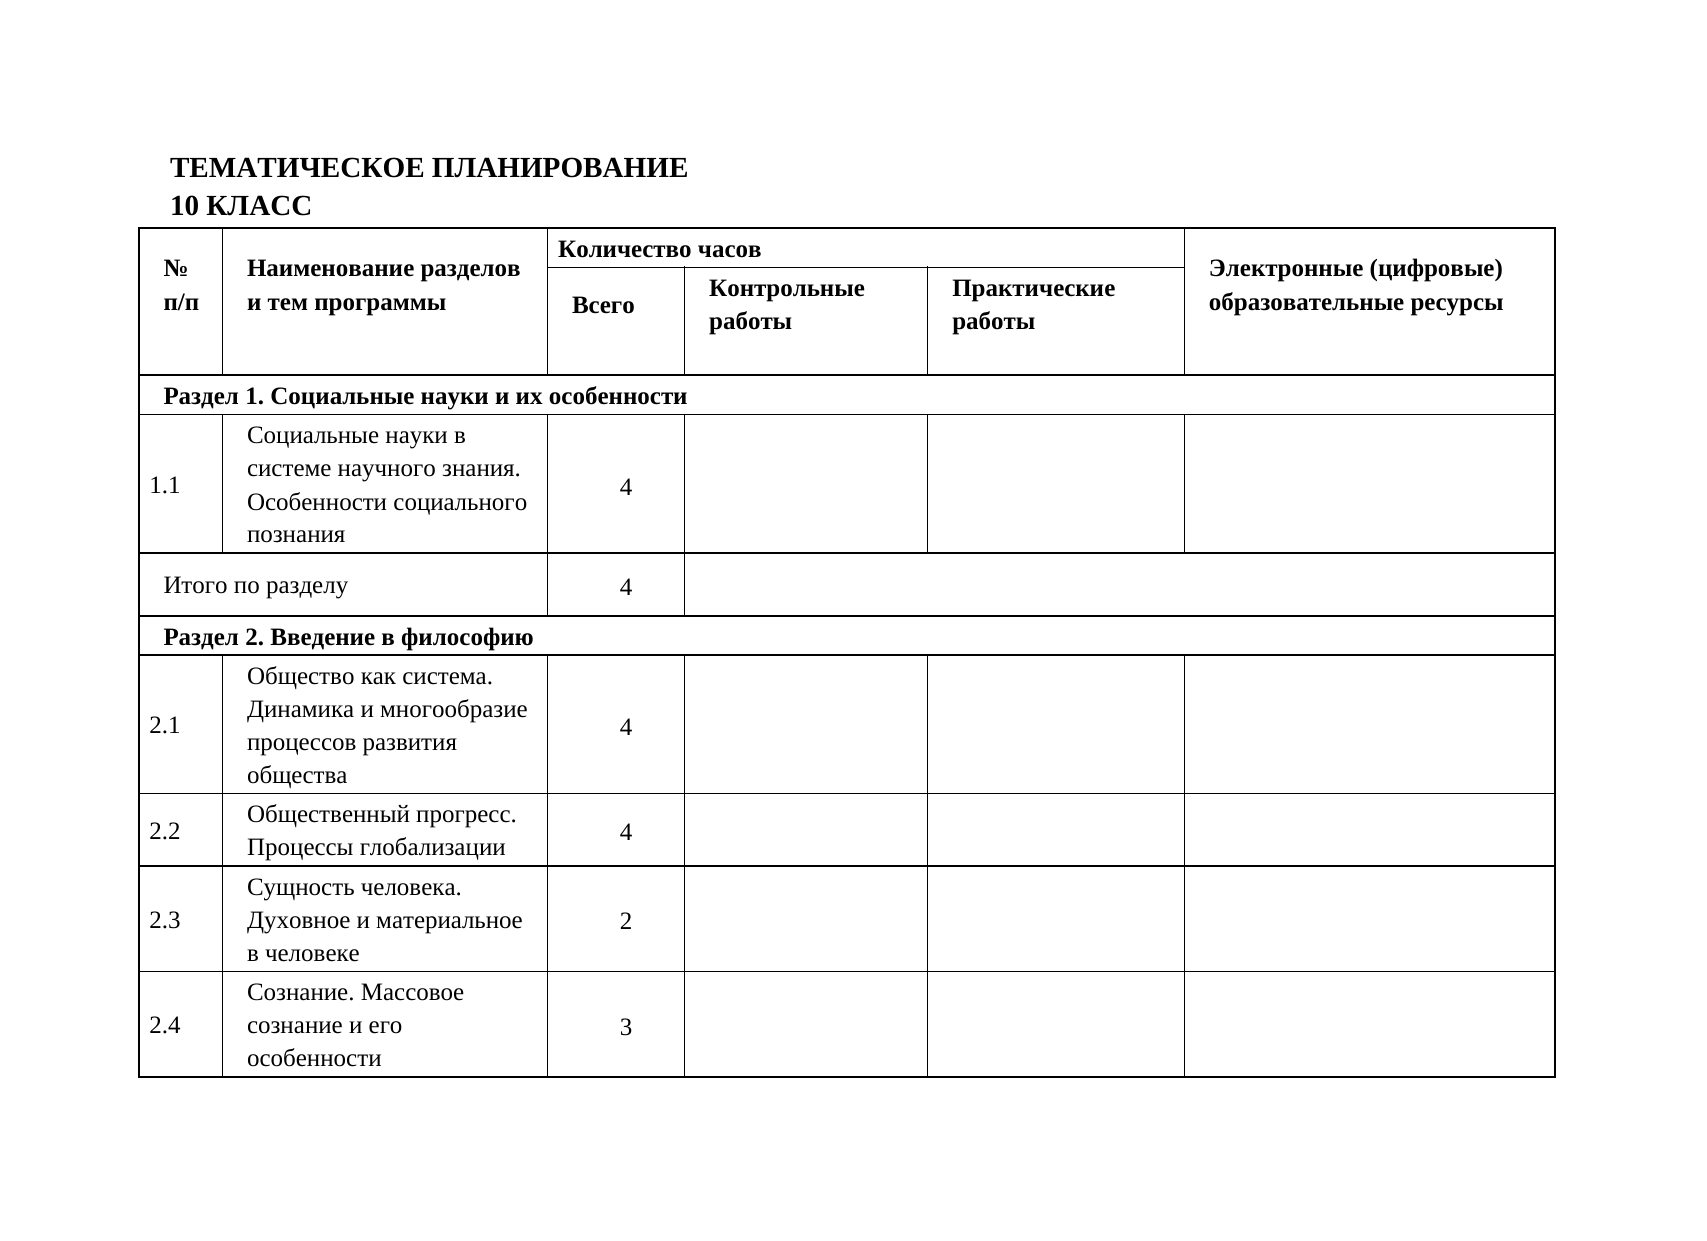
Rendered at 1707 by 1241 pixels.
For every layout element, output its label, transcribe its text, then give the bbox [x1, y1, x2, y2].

table_cell 2.1 [140, 656, 222, 793]
table_cell Общественный прогресс. Процессы глобализации [223, 794, 547, 865]
table_cell [928, 867, 1184, 971]
table_cell 3 [548, 972, 684, 1076]
table_cell Практические работы [928, 268, 1184, 374]
text ТЕМАТИЧЕСКОЕ ПЛАНИРОВАНИЕ [162, 150, 1557, 183]
table_header Наименование разделов и тем программы [223, 229, 547, 374]
table_cell 2.3 [140, 867, 222, 971]
table_cell 2 [548, 867, 684, 971]
table_cell [685, 656, 927, 793]
table_cell Социальные науки в системе научного знания. Особенности социального познания [223, 415, 547, 552]
table_cell [685, 554, 1554, 615]
table_header Количество часов [548, 229, 1184, 266]
table_cell Раздел 1. Социальные науки и их особенности [140, 376, 1554, 414]
table_cell Общество как система. Динамика и многообразие процессов развития общества [223, 656, 547, 793]
table_cell [685, 972, 927, 1076]
table_cell 4 [548, 554, 684, 615]
table_cell [1185, 415, 1554, 552]
table_cell Сущность человека. Духовное и материальное в человеке [223, 867, 547, 971]
table_header Электронные (цифровые) образовательные ресурсы [1185, 229, 1554, 374]
table_cell 4 [548, 415, 684, 552]
table_cell [928, 415, 1184, 552]
table_cell [928, 794, 1184, 865]
table_cell [1185, 867, 1554, 971]
table_cell [928, 656, 1184, 793]
table_cell 2.2 [140, 794, 222, 865]
table_cell Сознание. Массовое сознание и его особенности [223, 972, 547, 1076]
table_cell 4 [548, 794, 684, 865]
table_cell [928, 972, 1184, 1076]
table_cell 4 [548, 656, 684, 793]
table_header № п/п [140, 229, 222, 374]
text 10 КЛАСС [162, 188, 1557, 222]
table_cell 1.1 [140, 415, 222, 552]
table_cell [685, 415, 927, 552]
table_cell [685, 794, 927, 865]
table_cell [1185, 972, 1554, 1076]
table_cell Раздел 2. Введение в философию [140, 617, 1554, 654]
table_cell 2.4 [140, 972, 222, 1076]
table_cell [1185, 656, 1554, 793]
table_cell Контрольные работы [685, 268, 927, 374]
table_cell Всего [548, 268, 684, 374]
table_cell [685, 867, 927, 971]
table_cell [1185, 794, 1554, 865]
table_cell Итого по разделу [140, 554, 547, 615]
